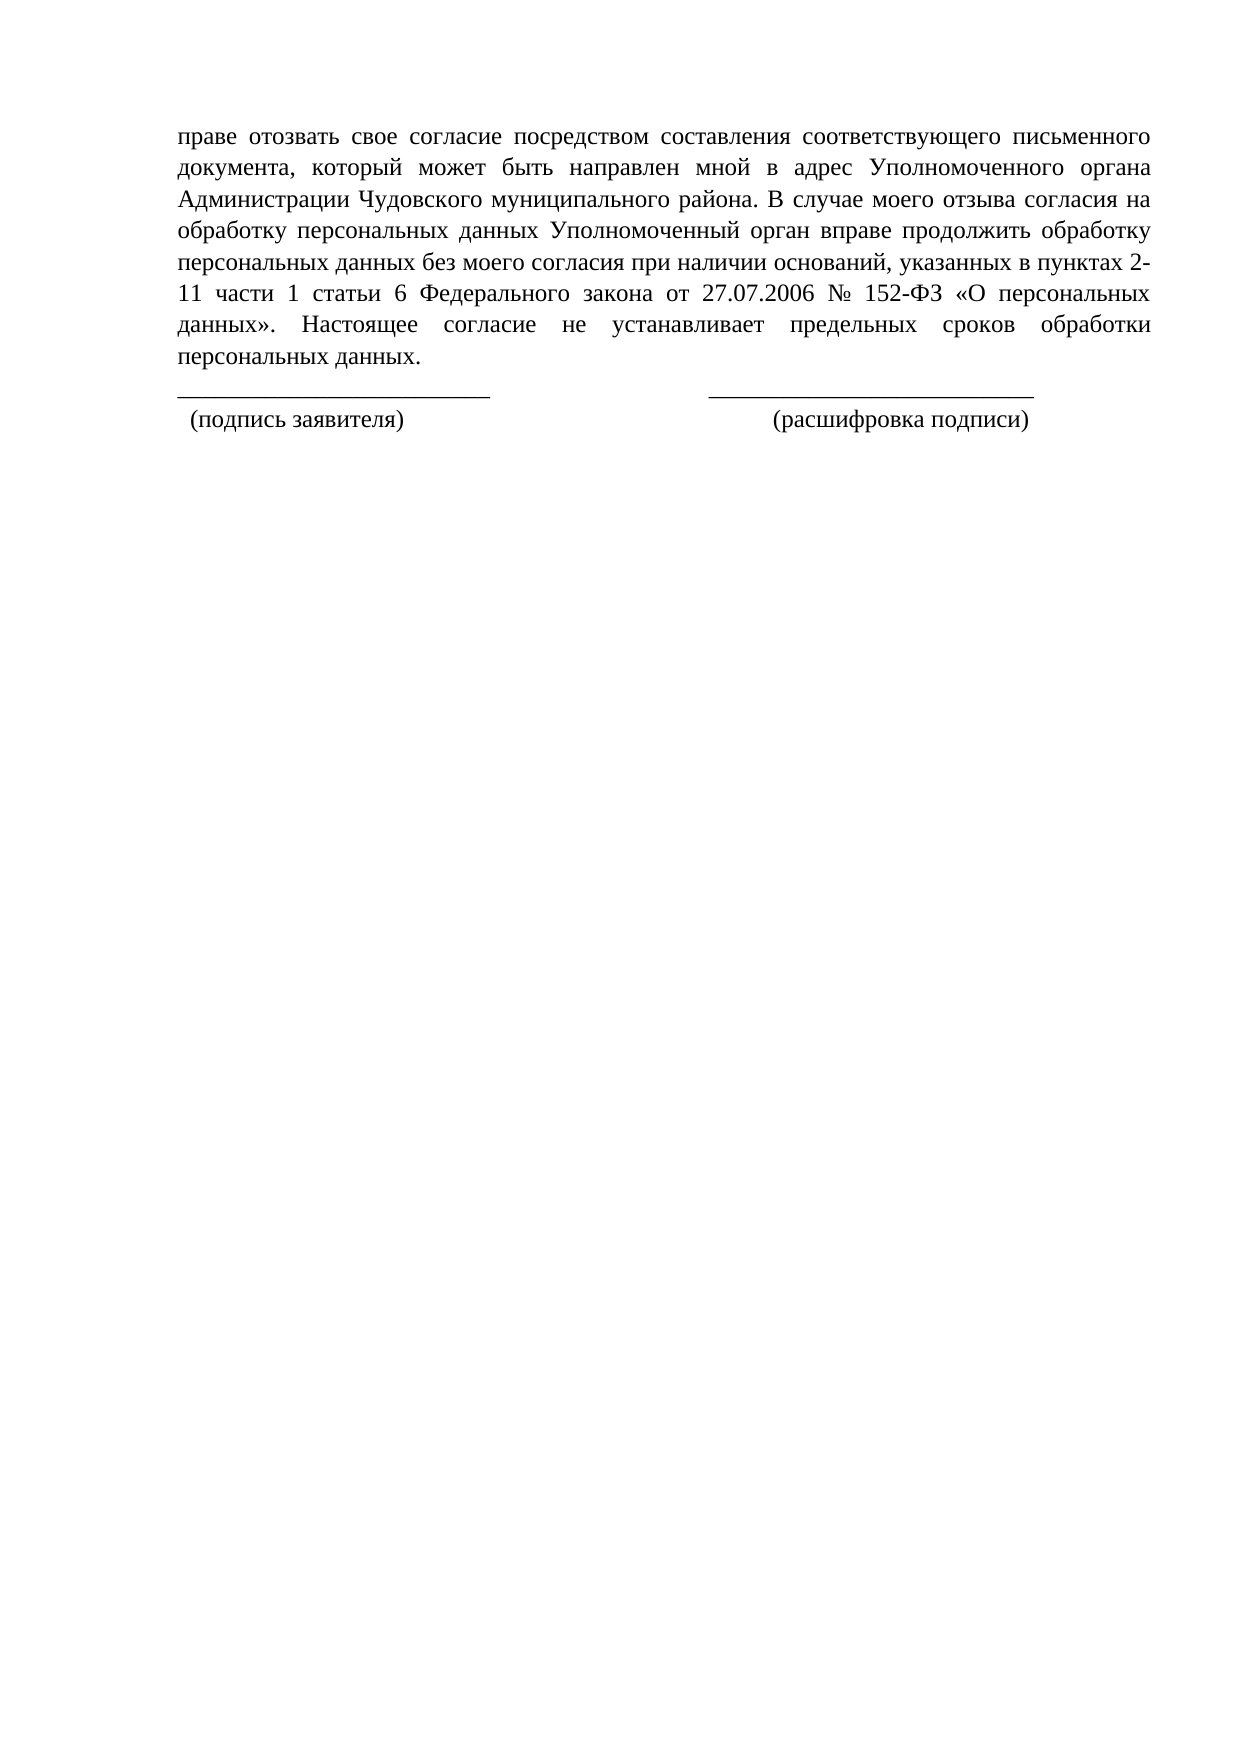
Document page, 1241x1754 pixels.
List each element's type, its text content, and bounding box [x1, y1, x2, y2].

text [177, 118, 1152, 370]
text _________________________ __________________________ [177, 370, 1152, 401]
text (подпись заявителя) (расшифровка подписи) [177, 401, 1152, 433]
